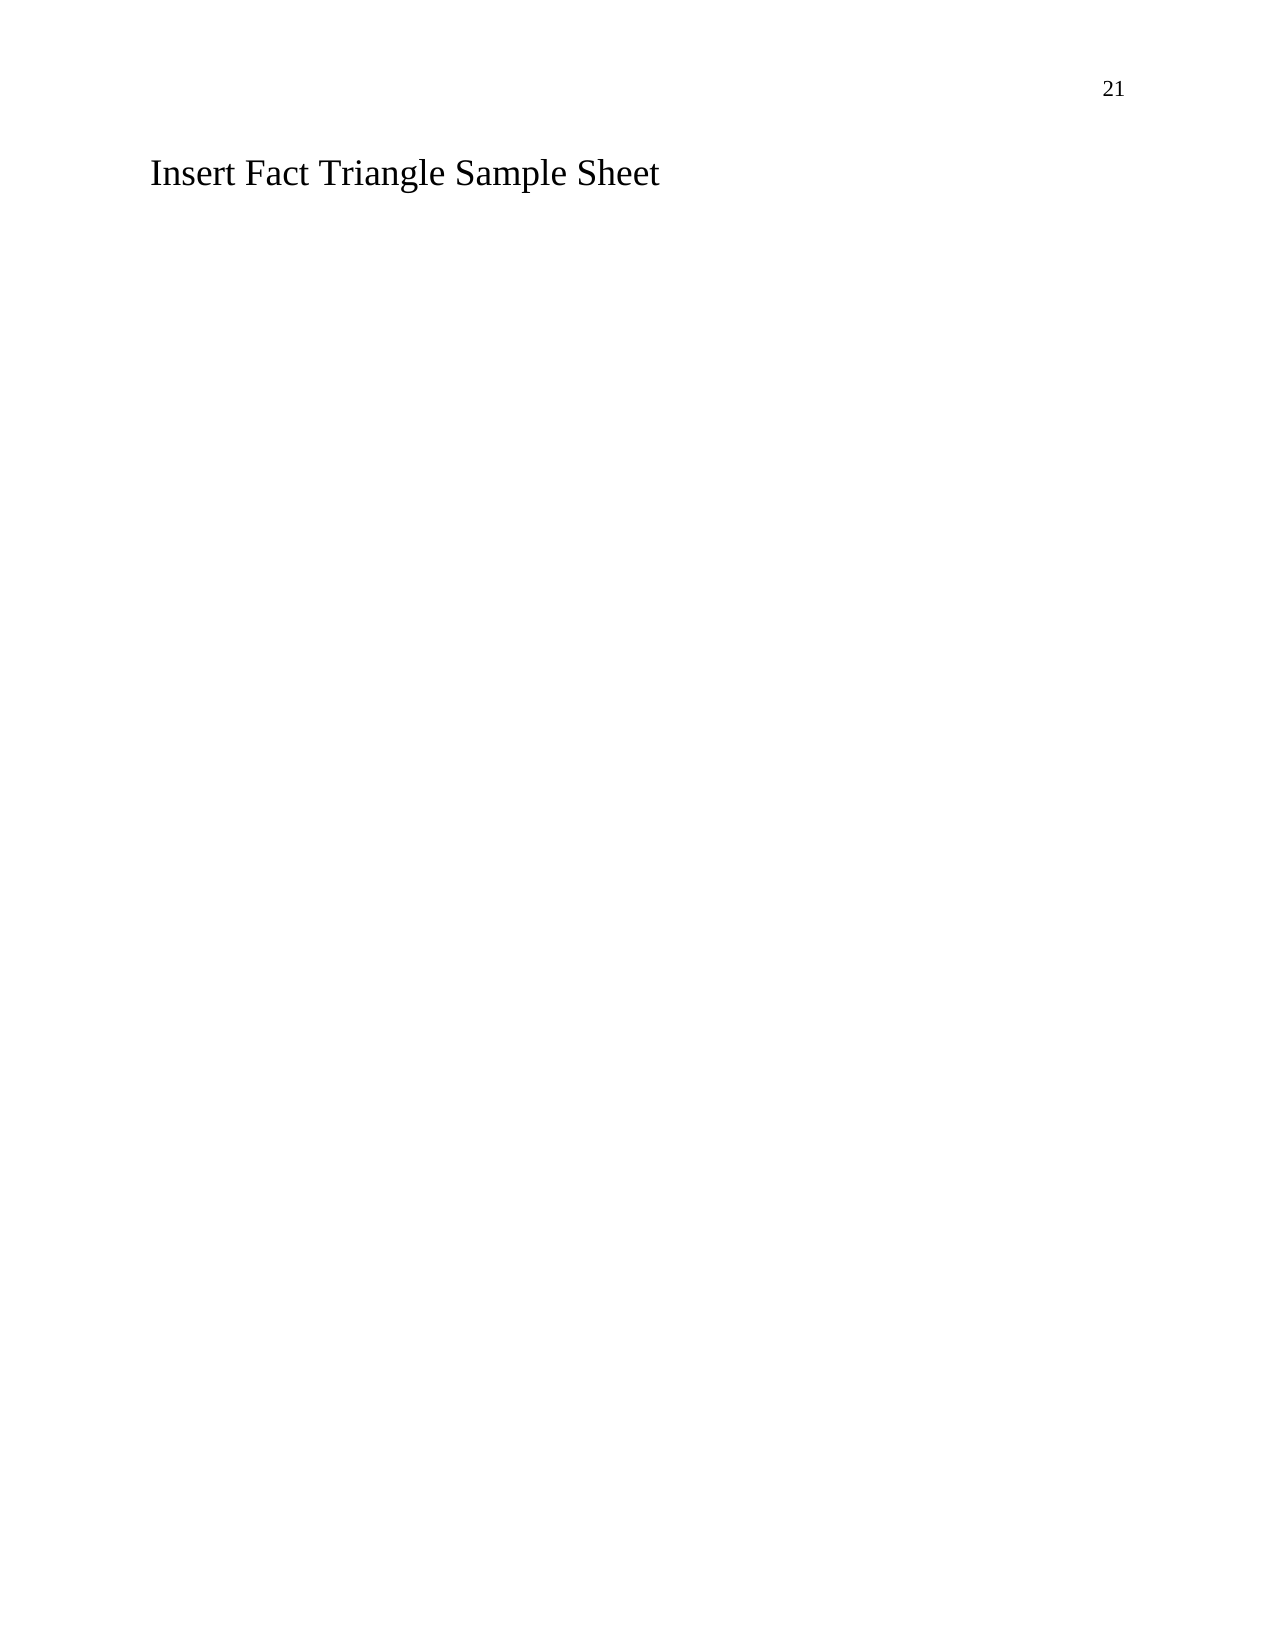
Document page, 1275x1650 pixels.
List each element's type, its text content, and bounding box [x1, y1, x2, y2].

text Insert Fact Triangle Sample Sheet [150, 150, 1125, 193]
